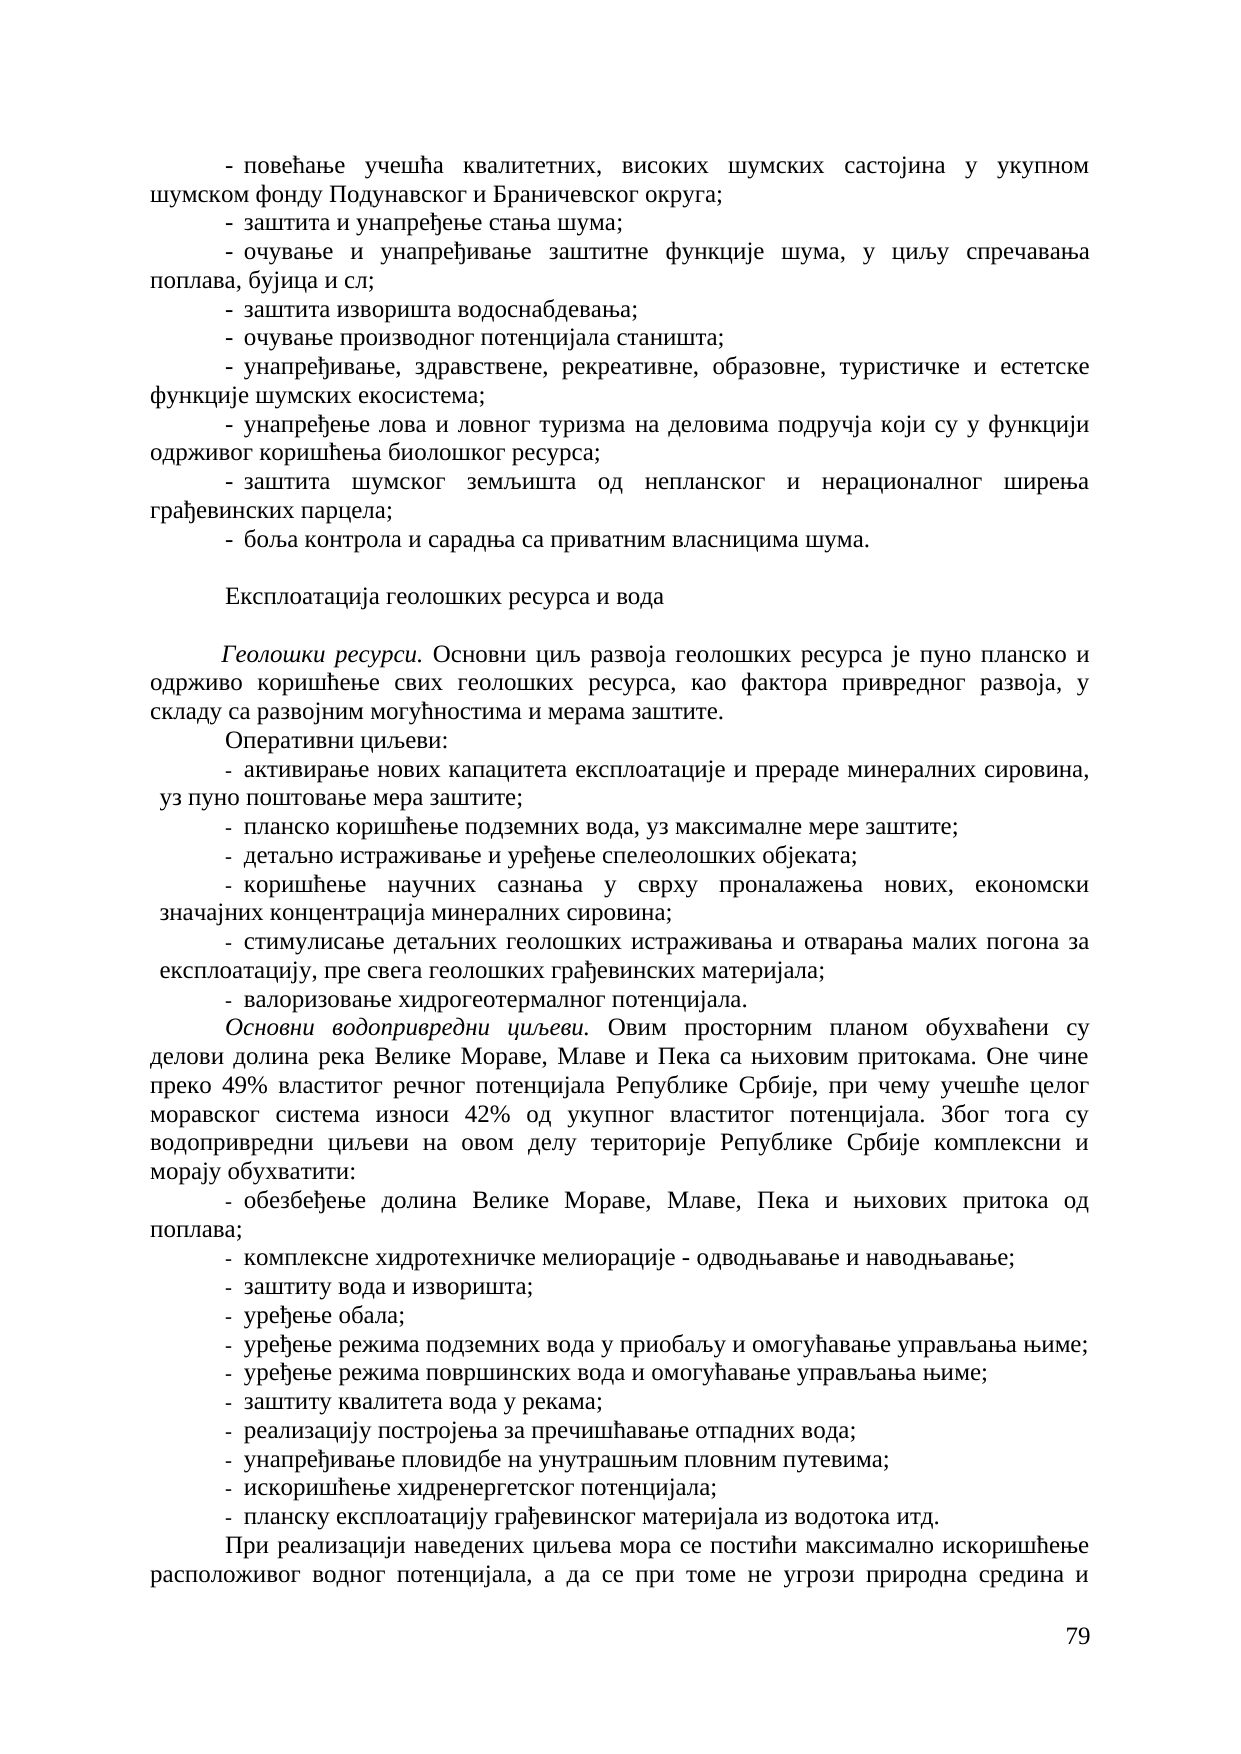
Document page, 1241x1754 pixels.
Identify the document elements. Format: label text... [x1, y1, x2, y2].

text Експлоатација геолошких ресурса и вода [221, 581, 1090, 610]
list стимулисање детаљних геолошких истраживања и отварања малих погона за експлоатацију, пре свега геолошких грађевинских материјала; [159, 926, 1090, 984]
list повећање учешћа квалитетних, високих шумских састојина у укупном шумском фонду Подунавског и Браничевског округа; [150, 150, 1090, 207]
list унапређивање пловидбе на унутрашњим пловним путевима; [150, 1444, 1090, 1472]
text Основни водопривредни циљеви. Овим просторним планом обухваћени су делови долина река Велике Мораве, Млаве и Пека са њиховим притокама. Оне чине преко 49% властитог речног потенцијала Републике Србије, при чему учешће целог моравског система износи 42% од укупног властитог потенцијала. Због тога су водопривредни циљеви на овом делу територије Републике Србије комплексни и морају обухватити: [150, 1012, 1090, 1185]
list обезбеђење долина Велике Мораве, Млаве, Пека и њихових притока од поплава; [150, 1185, 1090, 1242]
list активирање нових капацитета експлоатације и прераде минералних сировина, уз пуно поштовање мера заштите; [159, 754, 1090, 811]
list коришћење научних сазнања у сврху проналажења нових, економски значајних концентрација минералних сировина; [159, 869, 1090, 926]
list уређење режима подземних вода у приобаљу и омогућавање управљања њиме; [150, 1329, 1090, 1357]
list реализацију постројења за пречишћавање отпадних вода; [150, 1415, 1090, 1444]
list детаљно истраживање и уређење спелеолошких објеката; [159, 840, 1090, 869]
list заштита и унапређење стања шума; [150, 207, 1090, 236]
list унапређење лова и ловног туризма на деловима подручја који су у функцији одрживог коришћења биолошког ресурса; [150, 409, 1090, 466]
list уређење режима површинских вода и омогућавање управљања њиме; [150, 1357, 1090, 1386]
list валоризовање хидрогеотермалног потенцијала. [159, 984, 1090, 1012]
list боља контрола и сарадња са приватним власницима шума. [150, 524, 1090, 552]
text Геолошки ресурси. Основни циљ развоја геолошких ресурса је пуно планско и одрживо коришћење свих геолошких ресурса, као фактора привредног развоја, у складу са развојним могућностима и мерама заштите. [150, 639, 1090, 725]
list заштиту вода и изворишта; [150, 1271, 1090, 1300]
list уређење обала; [150, 1300, 1090, 1329]
list заштита шумског земљишта од непланског и нерационалног ширења грађевинских парцела; [150, 466, 1090, 524]
list планско коришћење подземних вода, уз максималне мере заштите; [159, 811, 1090, 840]
list комплексне хидротехничке мелиорације - одводњавање и наводњавање; [150, 1242, 1090, 1271]
list очување и унапређивање заштитне функције шума, у циљу спречавања поплава, бујица и сл; [150, 236, 1090, 294]
list планску експлоатацију грађевинског материјала из водотока итд. [150, 1501, 1090, 1530]
list заштиту квалитета вода у рекама; [150, 1386, 1090, 1415]
list заштита изворишта водоснабдевања; [150, 294, 1090, 322]
list унапређивање, здравствене, рекреативне, образовне, туристичке и естетске функције шумских екосистема; [150, 351, 1090, 409]
list очување производног потенцијала станишта; [150, 322, 1090, 351]
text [150, 1530, 1090, 1587]
text Оперативни циљеви: [150, 725, 1090, 754]
list искоришћење хидренергетског потенцијала; [150, 1472, 1090, 1501]
